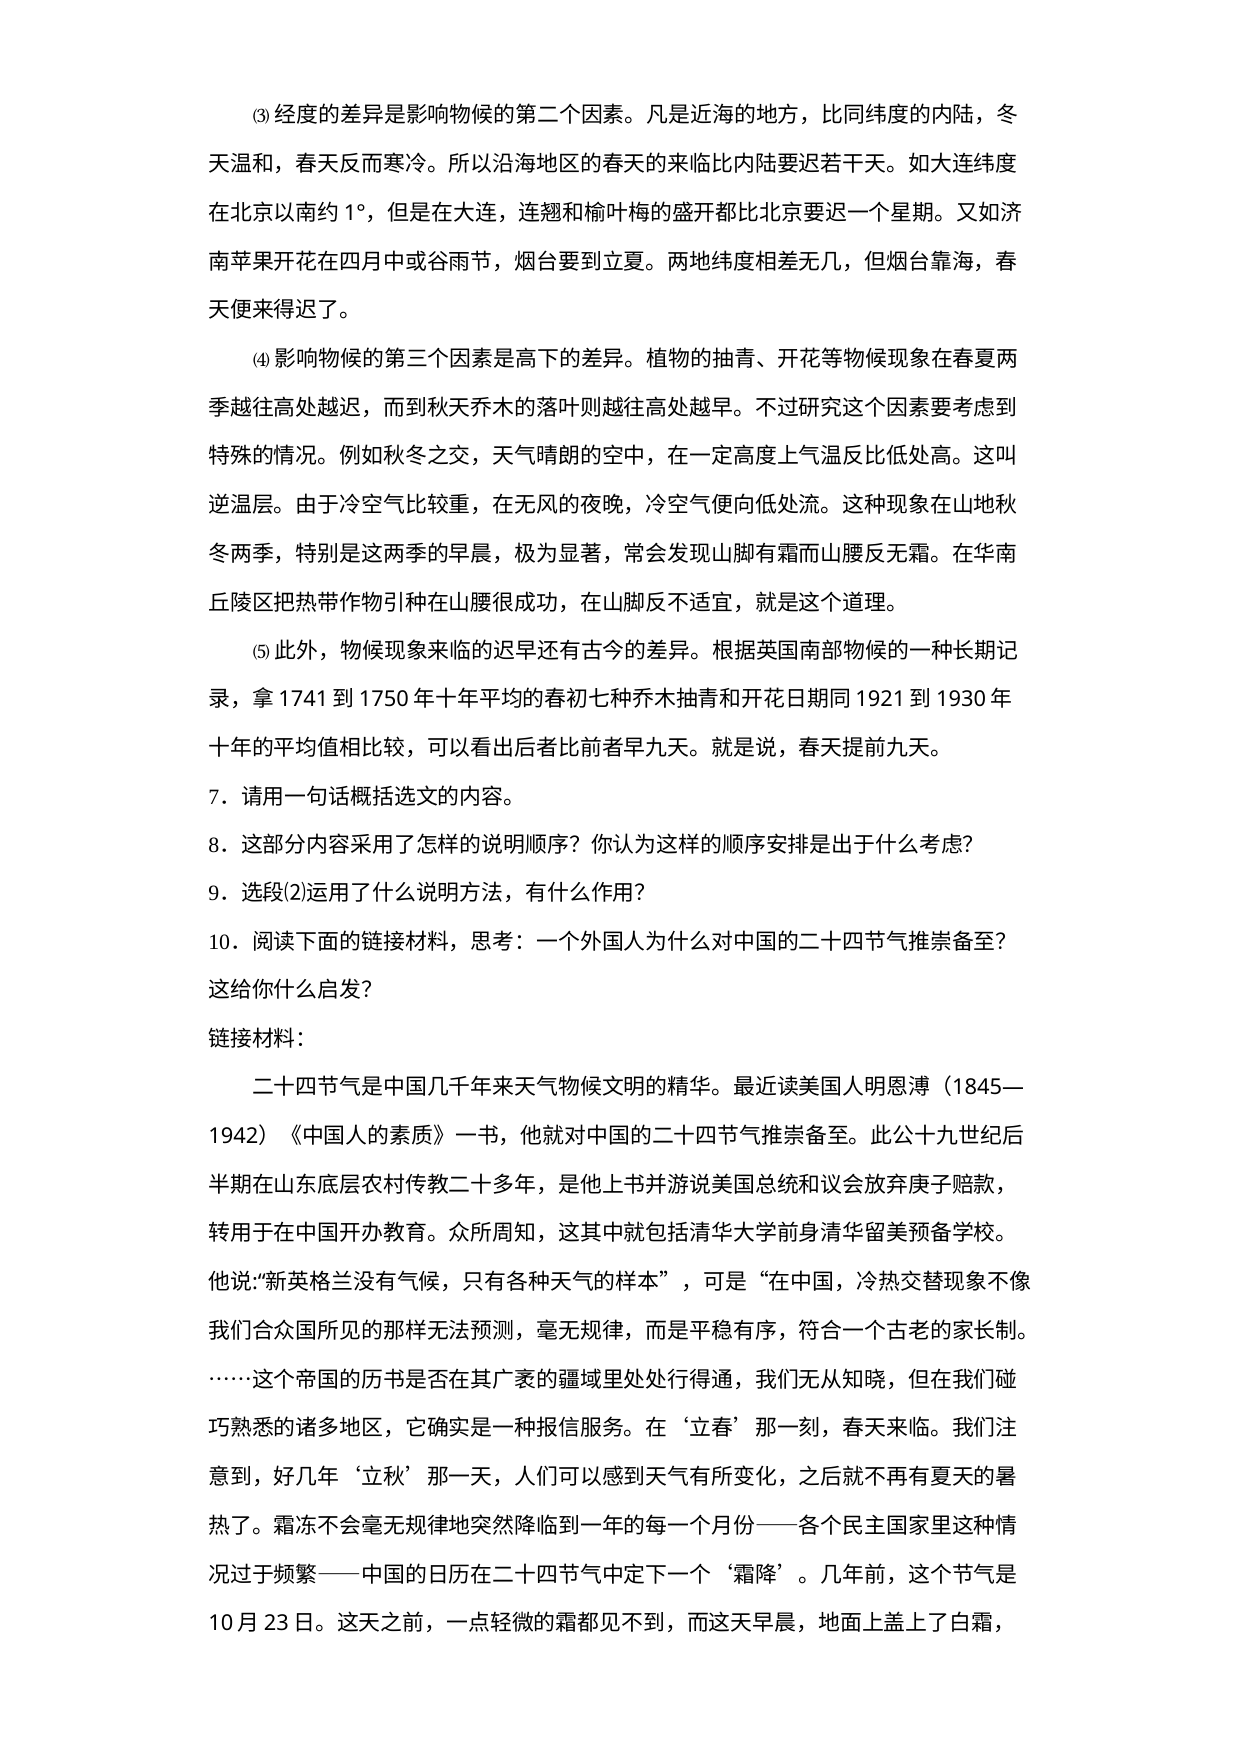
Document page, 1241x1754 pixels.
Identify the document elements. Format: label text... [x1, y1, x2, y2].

text 10．阅读下面的链接材料，思考：一个外国人为什么对中国的二十四节气推崇备至？这给你什么启发？ [208, 923, 1032, 1004]
text 7．请用一句话概括选文的内容。 [208, 778, 1032, 811]
text 9．选段⑵运用了什么说明方法，有什么作用？ [208, 875, 1032, 907]
text ⑷影响物候的第三个因素是高下的差异。植物的抽青、开花等物候现象在春夏两季越往高处越迟，而到秋天乔木的落叶则越往高处越早。不过研究这个因素要考虑到特殊的情况。例如秋冬之交，天气晴朗的空中，在一定高度上气温反比低处高。这叫逆温层。由于冷空气比较重，在无风的夜晚，冷空气便向低处流。这种现象在山地秋冬两季，特别是这两季的早晨，极为显著，常会发现山脚有霜而山腰反无霜。在华南丘陵区把热带作物引种在山腰很成功，在山脚反不适宜，就是这个道理。 [208, 340, 1032, 617]
text ⑶经度的差异是影响物候的第二个因素。凡是近海的地方，比同纬度的内陆，冬天温和，春天反而寒冷。所以沿海地区的春天的来临比内陆要迟若干天。如大连纬度在北京以南约1°，但是在大连，连翘和榆叶梅的盛开都比北京要迟一个星期。又如济南苹果开花在四月中或谷雨节，烟台要到立夏。两地纬度相差无几，但烟台靠海，春天便来得迟了。 [208, 97, 1032, 324]
text ⑸此外，物候现象来临的迟早还有古今的差异。根据英国南部物候的一种长期记录，拿1741到1750年十年平均的春初七种乔木抽青和开花日期同1921到1930年十年的平均值相比较，可以看出后者比前者早九天。就是说，春天提前九天。 [208, 632, 1032, 762]
text 8．这部分内容采用了怎样的说明顺序？你认为这样的顺序安排是出于什么考虑？ [208, 827, 1032, 859]
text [208, 1069, 1032, 1637]
text 链接材料： [208, 1020, 1032, 1053]
